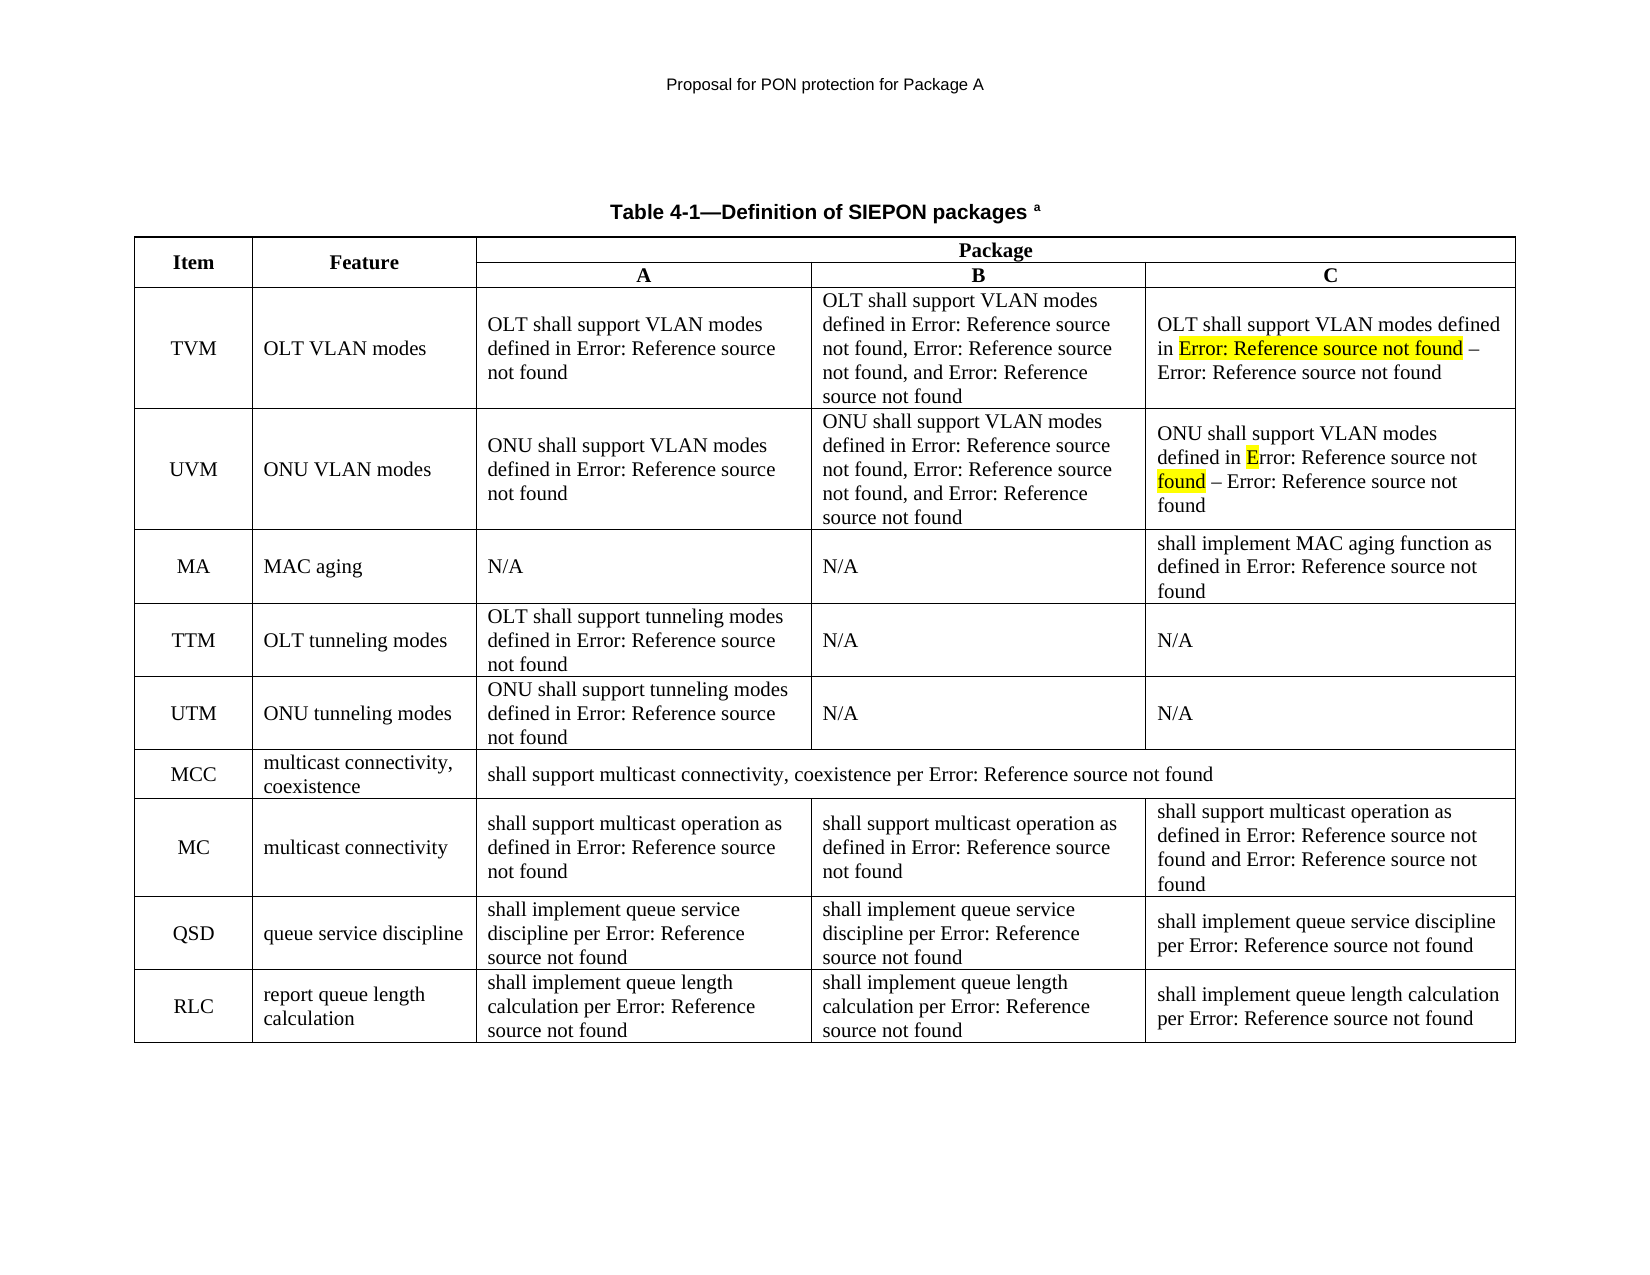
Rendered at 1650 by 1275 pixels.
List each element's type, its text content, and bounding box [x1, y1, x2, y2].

table_cell UVM [135, 409, 252, 529]
table_cell TVM [135, 288, 252, 408]
table_cell multicast connectivity, coexistence [253, 750, 476, 798]
table_cell MC [135, 799, 252, 896]
table_cell OLT tunneling modes [253, 604, 476, 676]
table_cell MA [135, 530, 252, 603]
table_cell N/A [812, 530, 1145, 603]
table_cell B [812, 263, 1145, 287]
table_cell OLT VLAN modes [253, 288, 476, 408]
table_cell N/A [1146, 604, 1515, 676]
table_cell RLC [135, 970, 252, 1042]
table_cell multicast connectivity [253, 799, 476, 896]
table_cell MAC aging [253, 530, 476, 603]
table_cell A [477, 263, 811, 287]
table_cell QSD [135, 897, 252, 969]
table_header Package [477, 238, 1515, 262]
table_cell ONU VLAN modes [253, 409, 476, 529]
table_header Item [135, 238, 252, 287]
table_cell N/A [812, 677, 1145, 749]
table_cell N/A [477, 530, 811, 603]
table_cell UTM [135, 677, 252, 749]
table_cell queue service discipline [253, 897, 476, 969]
table_cell N/A [812, 604, 1145, 676]
table_cell TTM [135, 604, 252, 676]
table_cell report queue length calculation [253, 970, 476, 1042]
table_cell C [1146, 263, 1515, 287]
table_cell ONU tunneling modes [253, 677, 476, 749]
table_header Feature [253, 238, 476, 287]
table_cell MCC [135, 750, 252, 798]
text Table 4-1—Definition of SIEPON packages a [209, 200, 1441, 224]
table_cell N/A [1146, 677, 1515, 749]
